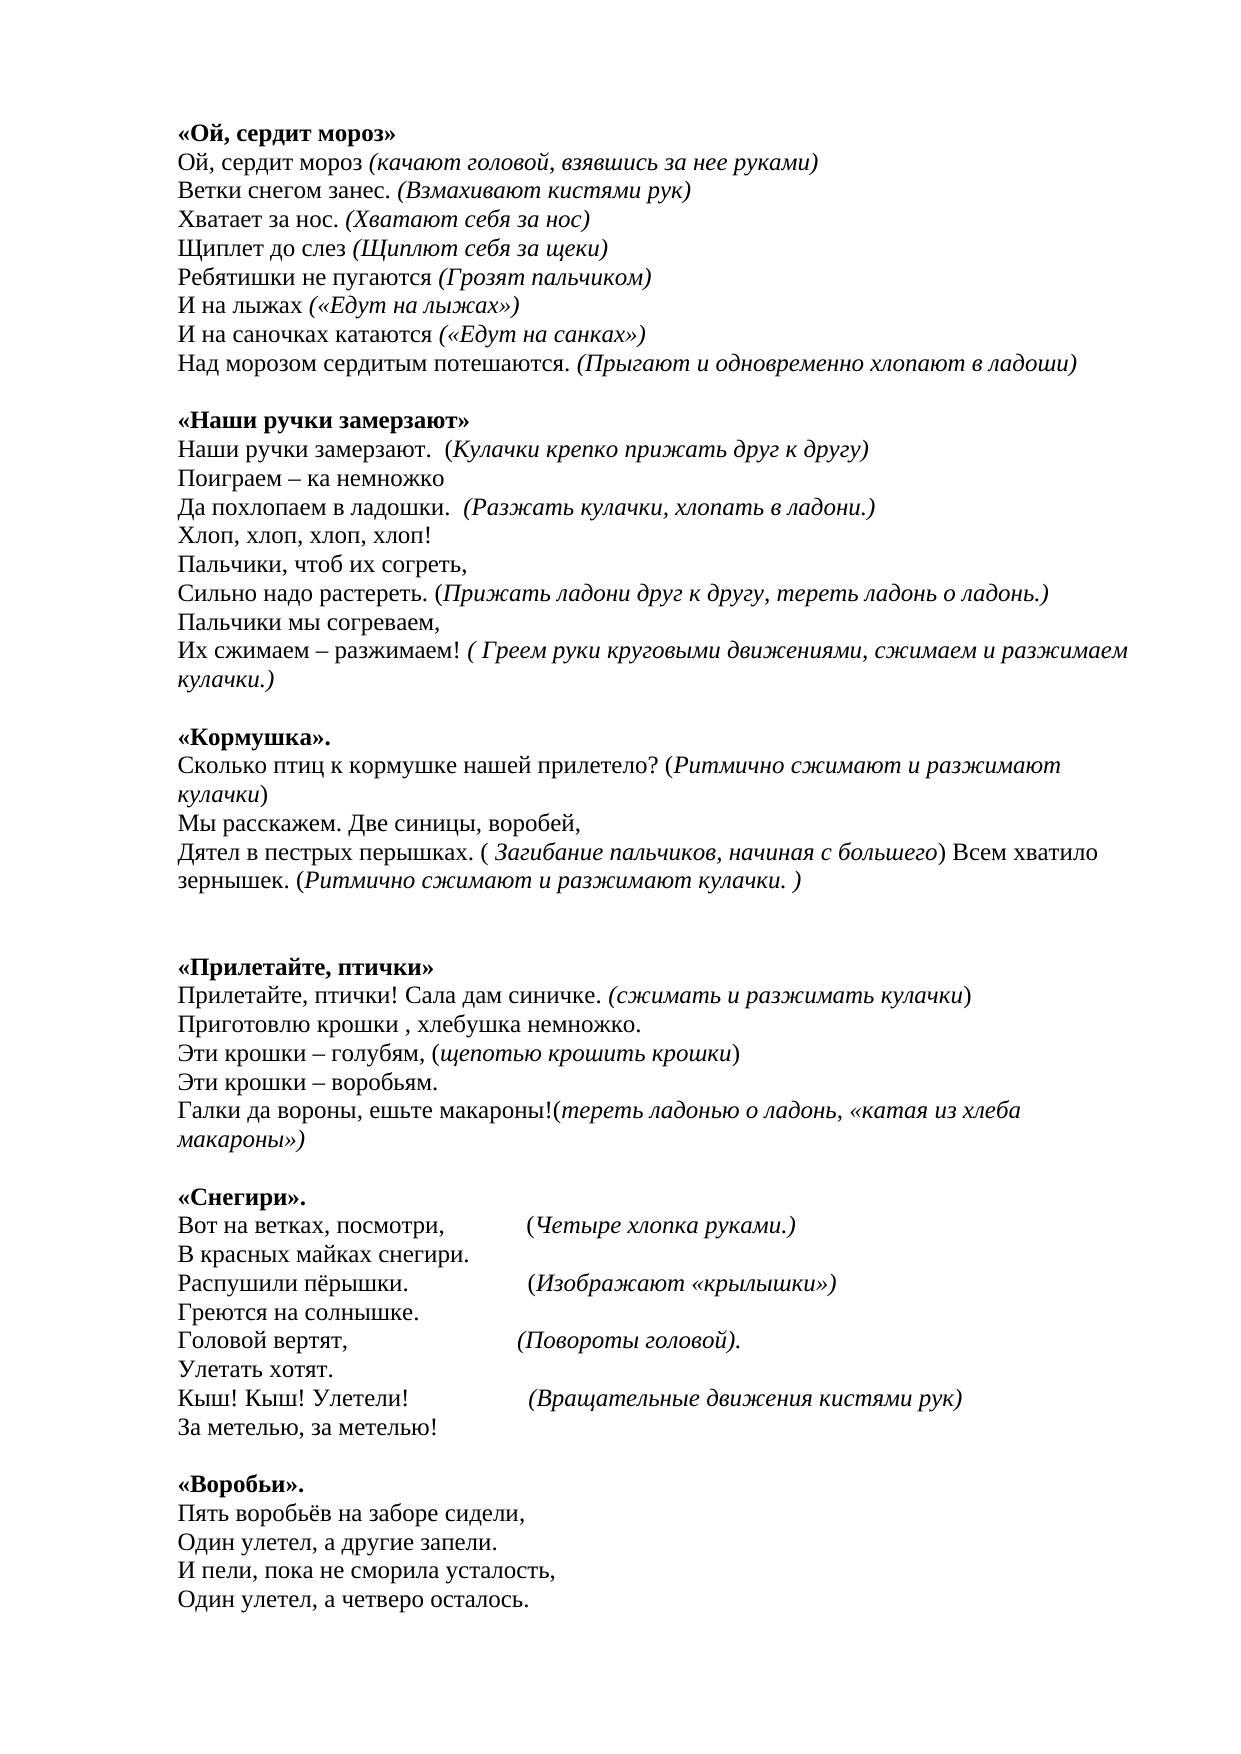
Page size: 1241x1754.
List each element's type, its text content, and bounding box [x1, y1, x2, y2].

text Пять воробьёв на заборе сидели, [177, 1498, 1152, 1527]
text Один улетел, а четверо осталось. [177, 1584, 1152, 1613]
text «Воробьи». [177, 1469, 1152, 1498]
text «Ой, сердит мороз» Ой, сердит мороз (качают головой, взявшись за нее руками) Ветки снегом занес. (Взмахивают кистями рук) Хватает за нос. (Хватают себя за нос) Щиплет до слез (Щиплют себя за щеки) Ребятишки не пугаются (Грозят пальчиком) И на лыжах («Едут на лыжах») И на саночках катаются («Едут на санках») Над морозом сердитым потешаются. (Прыгают и одновременно хлопают в ладоши) [177, 118, 1152, 377]
text Прилетайте, птички! Сала дам синичке. (сжимать и разжимать кулачки) Приготовлю крошки , хлебушка немножко. Эти крошки – голубям, (щепотью крошить крошки) Эти крошки – воробьям. [177, 981, 1152, 1096]
text Галки да вороны, ешьте макароны!(тереть ладонью о ладонь, «катая из хлеба макароны») [177, 1096, 1152, 1153]
text И пели, пока не сморила усталость, [177, 1556, 1152, 1584]
text Вот на ветках, посмотри, (Четыре хлопка руками.) В красных майках снегири. Распушили пёрышки. (Изображают «крылышки») Греются на солнышке. Головой вертят, (Повороты головой). Улетать хотят. Кыш! Кыш! Улетели! (Вращательные движения кистями рук) За метелью, за метелью! [177, 1211, 1152, 1441]
text Наши ручки замерзают. (Кулачки крепко прижать друг к другу) [177, 434, 1152, 463]
text «Наши ручки замерзают» [177, 406, 1152, 434]
text «Снегири». [177, 1182, 1152, 1211]
text Сколько птиц к кормушке нашей прилетело? (Ритмично сжимают и разжимают кулачки) Мы расскажем. Две синицы, воробей, Дятел в пестрых перышках. ( Загибание пальчиков, начиная с большего) Всем хватило зернышек. (Ритмично сжимают и разжимают кулачки. ) [177, 751, 1152, 894]
text Хлоп, хлоп, хлоп, хлоп! [177, 521, 1152, 549]
text Один улетел, а другие запели. [177, 1527, 1152, 1556]
text Поиграем – ка немножко [177, 463, 1152, 492]
text Да похлопаем в ладошки. (Разжать кулачки, хлопать в ладони.) [177, 492, 1152, 521]
text Пальчики, чтоб их согреть, [177, 549, 1152, 578]
text «Кормушка». [177, 722, 1152, 751]
text «Прилетайте, птички» [177, 952, 1152, 981]
text Их сжимаем – разжимаем! ( Греем руки круговыми движениями, сжимаем и разжимаем кулачки.) [177, 636, 1152, 693]
text Пальчики мы согреваем, [177, 607, 1152, 636]
text Сильно надо растереть. (Прижать ладони друг к другу, тереть ладонь о ладонь.) [177, 578, 1152, 607]
